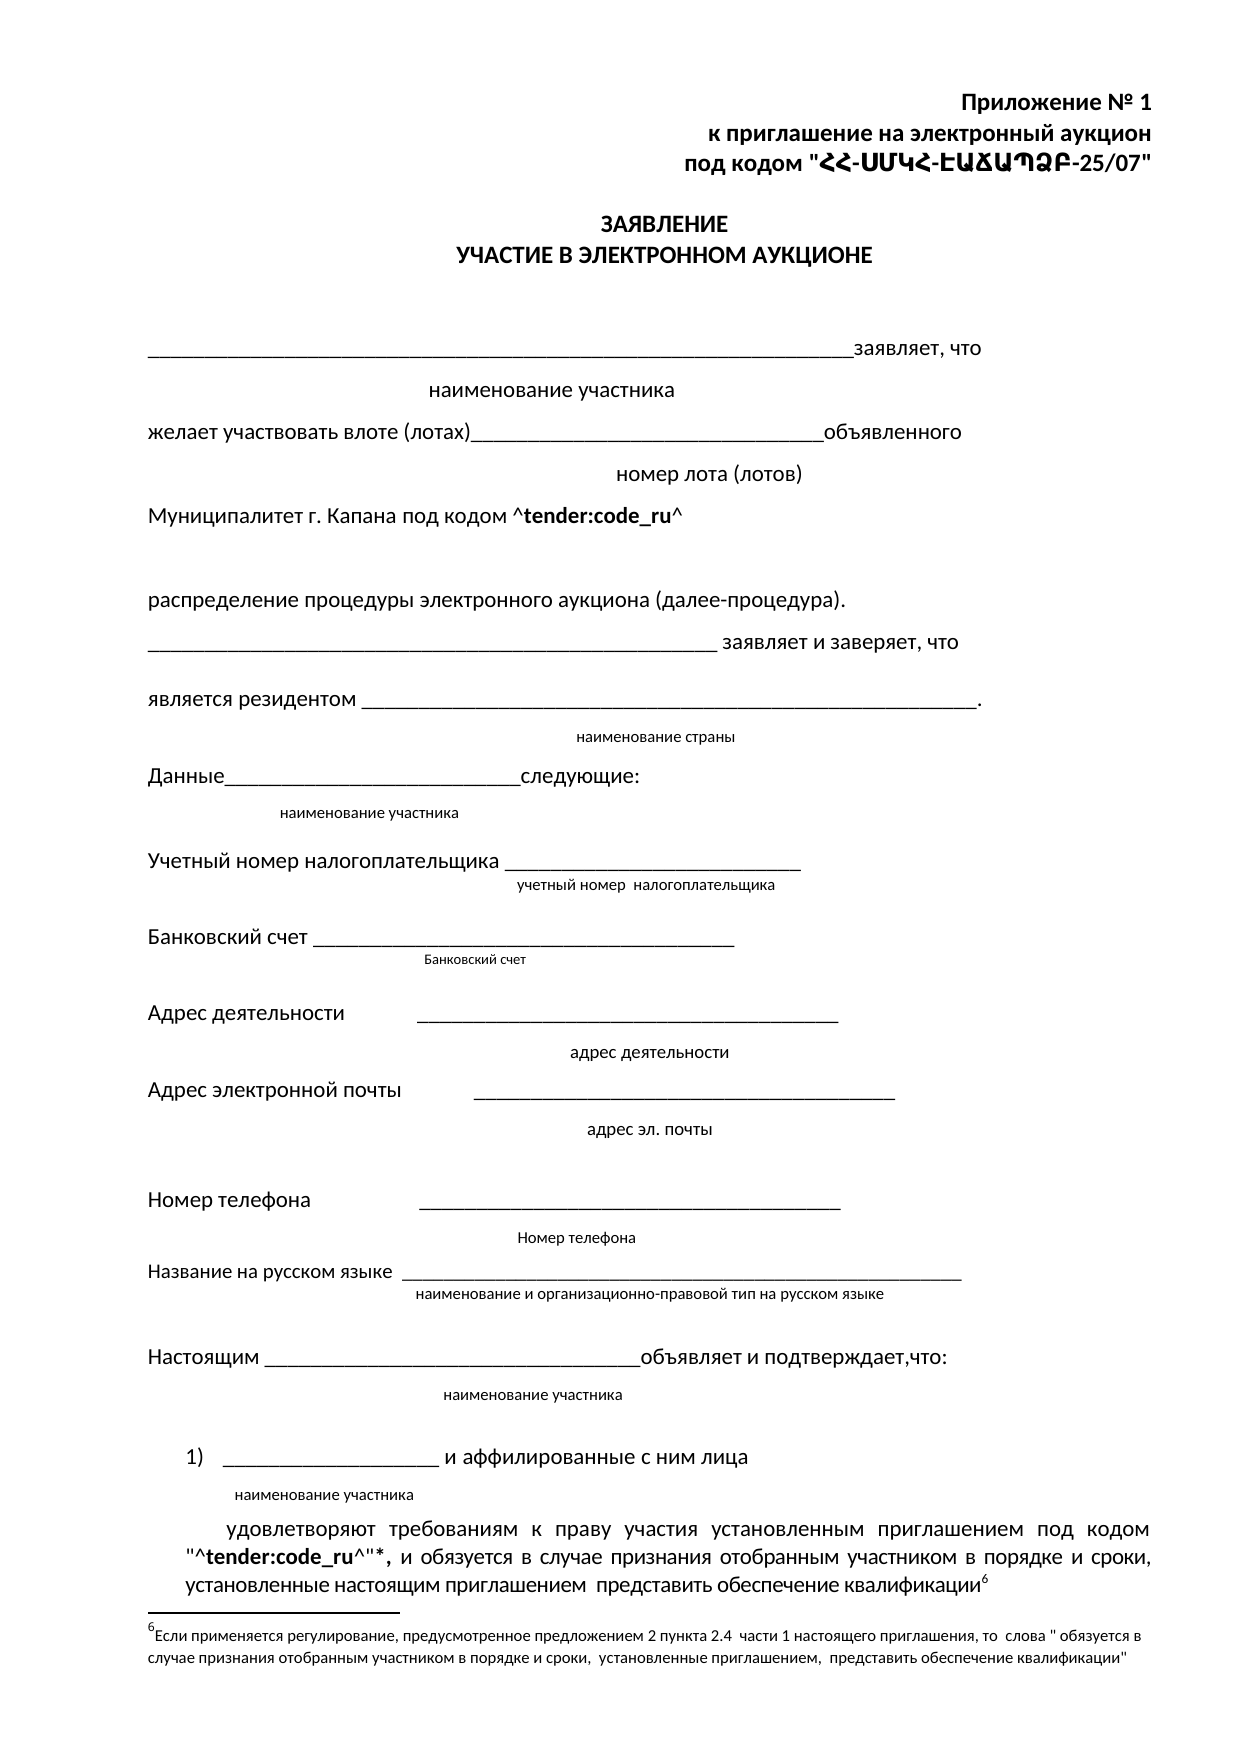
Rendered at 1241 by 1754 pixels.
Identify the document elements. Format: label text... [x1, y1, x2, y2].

text номер лота (лотов) [606, 459, 1152, 487]
text желает участвовать влоте (лотах)_______________________________объявленного [148, 417, 1152, 445]
text Номер телефона [517, 1227, 1152, 1248]
text Банковский счет [148, 950, 1152, 968]
text является резидентом ______________________________________________________. [148, 684, 1152, 713]
text наименование участника [428, 375, 1152, 403]
text учетный номер налогоплательщика [148, 874, 1152, 894]
text удовлетворяют требованиям к праву участия установленным приглашением под кодом "^tender:code_ru^"*, и обязуется в случае признания отобранным участником в порядке и сроки, установленные настоящим приглашением представить обеспечение квалификации [185, 1514, 1152, 1598]
text Номер телефона _____________________________________ [148, 1186, 1152, 1213]
text Название на русском языке ______________________________________________________ [148, 1258, 1152, 1283]
text Адрес электронной почты _____________________________________ [148, 1075, 1152, 1103]
text адрес деятельности [148, 1040, 1152, 1063]
text Данные__________________________следующие: [148, 761, 1152, 789]
text Банковский счет _____________________________________ [148, 922, 1152, 950]
list ___________________ и аффилированные с ним лица [185, 1442, 1152, 1470]
text наименование участника [148, 803, 1152, 823]
text УЧАСТИЕ В ЭЛЕКТРОННОМ АУКЦИОНЕ [177, 239, 1152, 269]
text Приложение № 1 [148, 86, 1152, 117]
text к приглашение на электронный аукцион [177, 117, 1152, 147]
text Настоящим _________________________________объявляет и подтверждает,что: [148, 1342, 1152, 1370]
text распределение процедуры электронного аукциона (далее-процедура). [148, 585, 1152, 613]
text Адрес деятельности _____________________________________ [148, 998, 1152, 1026]
text ЗАЯВЛЕНИЕ [177, 208, 1152, 239]
text Учетный номер налогоплательщика __________________________ [148, 846, 1152, 874]
text наименование страны [576, 727, 1152, 747]
text под кодом "ՀՀ-ՍՄԿՀ-ԷԱՃԱՊՁԲ-25/07" [177, 147, 1152, 178]
text ______________________________________________________________заявляет, что [148, 333, 1152, 361]
text наименование и организационно-правовой тип на русском языке [148, 1283, 1152, 1304]
text наименование участника [148, 1484, 1152, 1504]
text __________________________________________________ заявляет и заверяет, что [148, 627, 1152, 655]
text Муниципалитет г. Капана под кодом ^tender:code_ru^ [148, 501, 1152, 529]
text наименование участника [443, 1384, 1152, 1404]
text адрес эл. почты [148, 1117, 1152, 1140]
